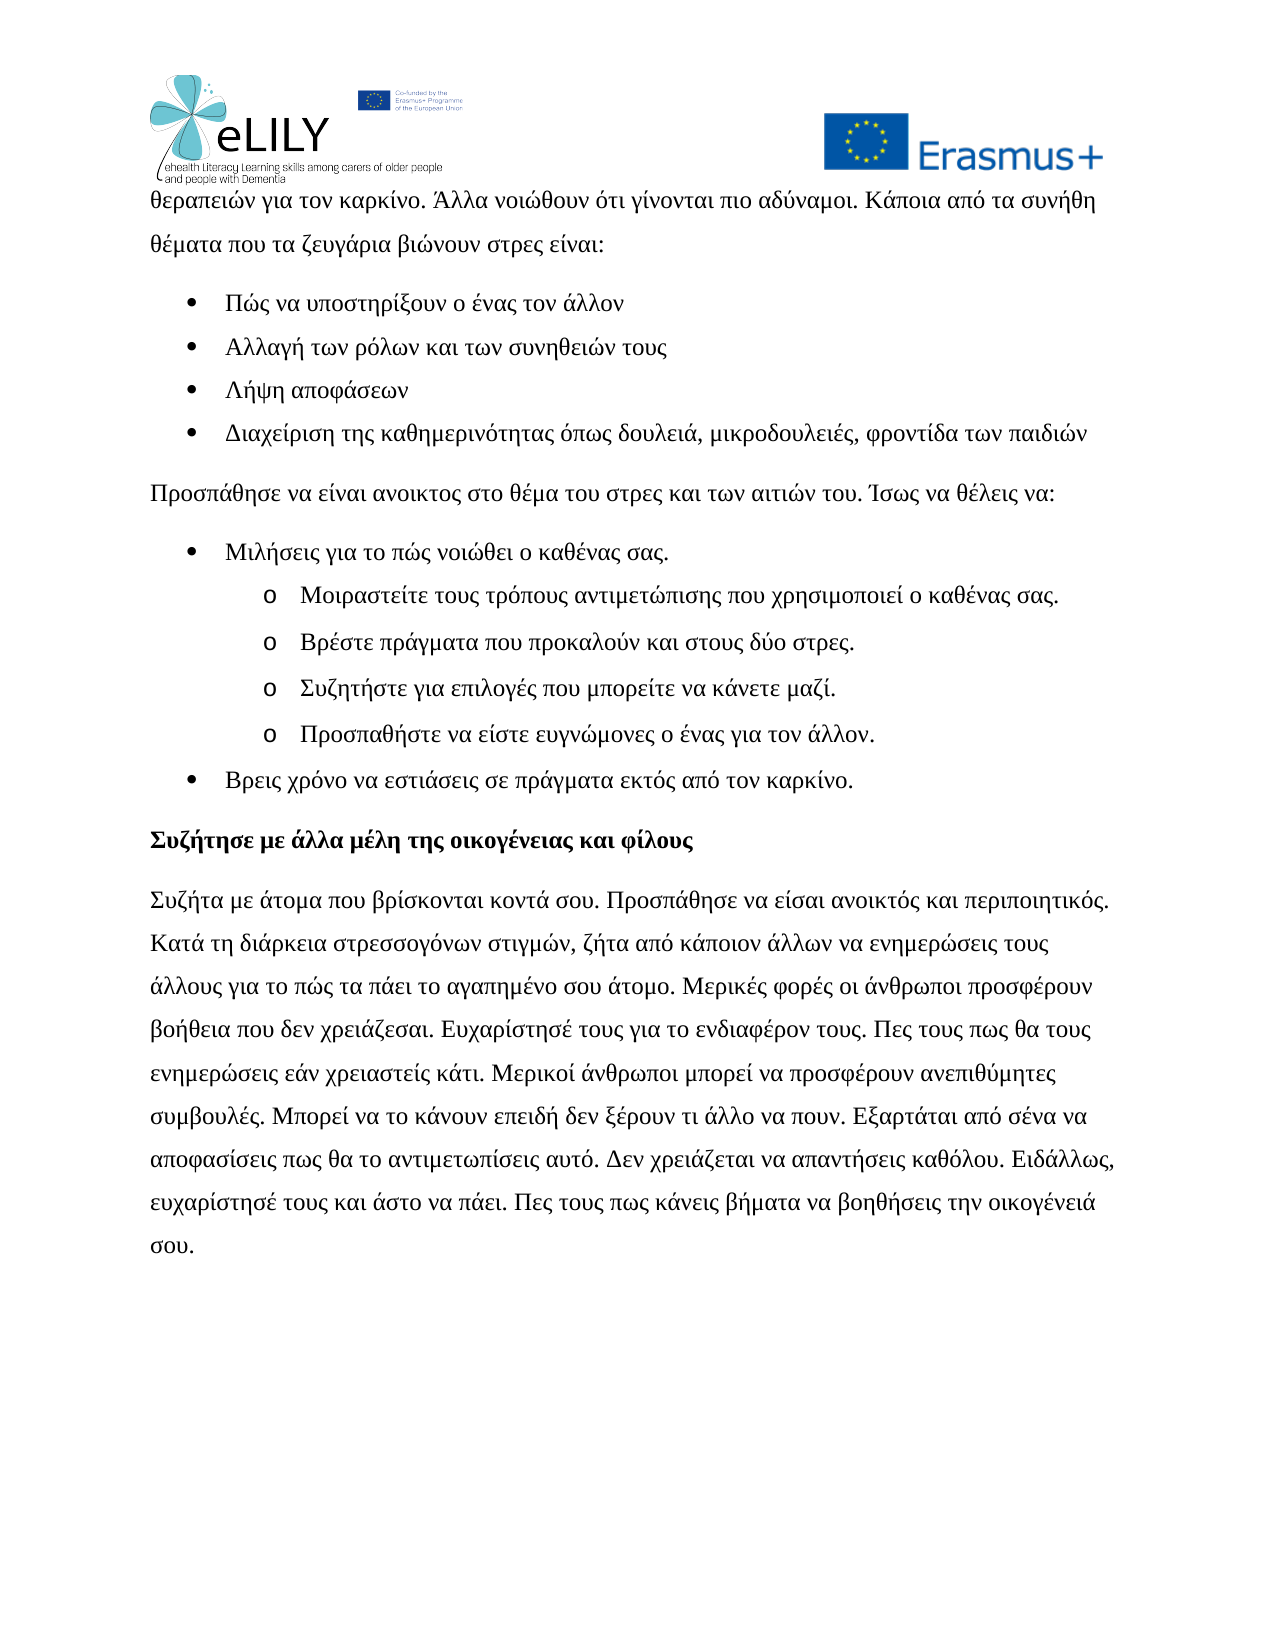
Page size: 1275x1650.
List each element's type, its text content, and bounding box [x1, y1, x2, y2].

list Πώς να υποστηρίξουν ο ένας τον άλλον [187, 288, 1125, 317]
list Διαχείριση της καθημερινότητας όπως δουλειά, μικροδουλειές, φροντίδα των παιδιών [187, 418, 1125, 447]
list Λήψη αποφάσεων [187, 375, 1125, 403]
list Μοιραστείτε τους τρόπους αντιμετώπισης που χρησιμοποιεί ο καθένας σας. [262, 581, 1125, 611]
list Προσπαθήστε να είστε ευγνώμονες ο ένας για τον άλλον. [262, 719, 1125, 750]
list Μιλήσεις για το πώς νοιώθει ο καθένας σας. [187, 537, 1125, 566]
list Αλλαγή των ρόλων και των συνηθειών τους [187, 332, 1125, 360]
text Συζήτα με άτομα που βρίσκονται κοντά σου. Προσπάθησε να είσαι ανοικτός και περιποιητικός. Κατά τη διάρκεια στρεσσογόνων στιγμών, ζήτα από κάποιον άλλων να ενημερώσεις τους άλλους για το πώς τα πάει το αγαπημένο σου άτομο. Μερικές φορές οι άνθρωποι προσφέρουν βοήθεια που δεν χρειάζεσαι. Ευχαρίστησέ τους για το ενδιαφέρον τους. Πες τους πως θα τους ενημερώσεις εάν χρειαστείς κάτι. Μερικοί άνθρωποι μπορεί να προσφέρουν ανεπιθύμητες συμβουλές. Μπορεί να το κάνουν επειδή δεν ξέρουν τι άλλο να πουν. Εξαρτάται από σένα να αποφασίσεις πως θα το αντιμετωπίσεις αυτό. Δεν χρειάζεται να απαντήσεις καθόλου. Ειδάλλως, ευχαρίστησέ τους και άστο να πάει. Πες τους πως κάνεις βήματα να βοηθήσεις την οικογένειά σου. [150, 885, 1125, 1259]
picture [150, 75, 463, 186]
list Βρέστε πράγματα που προκαλούν και στους δύο στρες. [262, 627, 1125, 658]
text Προσπάθησε να είναι ανοικτος στο θέμα του στρες και των αιτιών του. Ίσως να θέλεις να: [150, 478, 1125, 506]
picture [808, 97, 1118, 186]
text Συζήτησε με άλλα μέλη της οικογένειας και φίλους [150, 825, 1125, 854]
list Βρεις χρόνο να εστιάσεις σε πράγματα εκτός από τον καρκίνο. [187, 766, 1125, 794]
list Συζητήστε για επιλογές που μπορείτε να κάνετε μαζί. [262, 673, 1125, 704]
